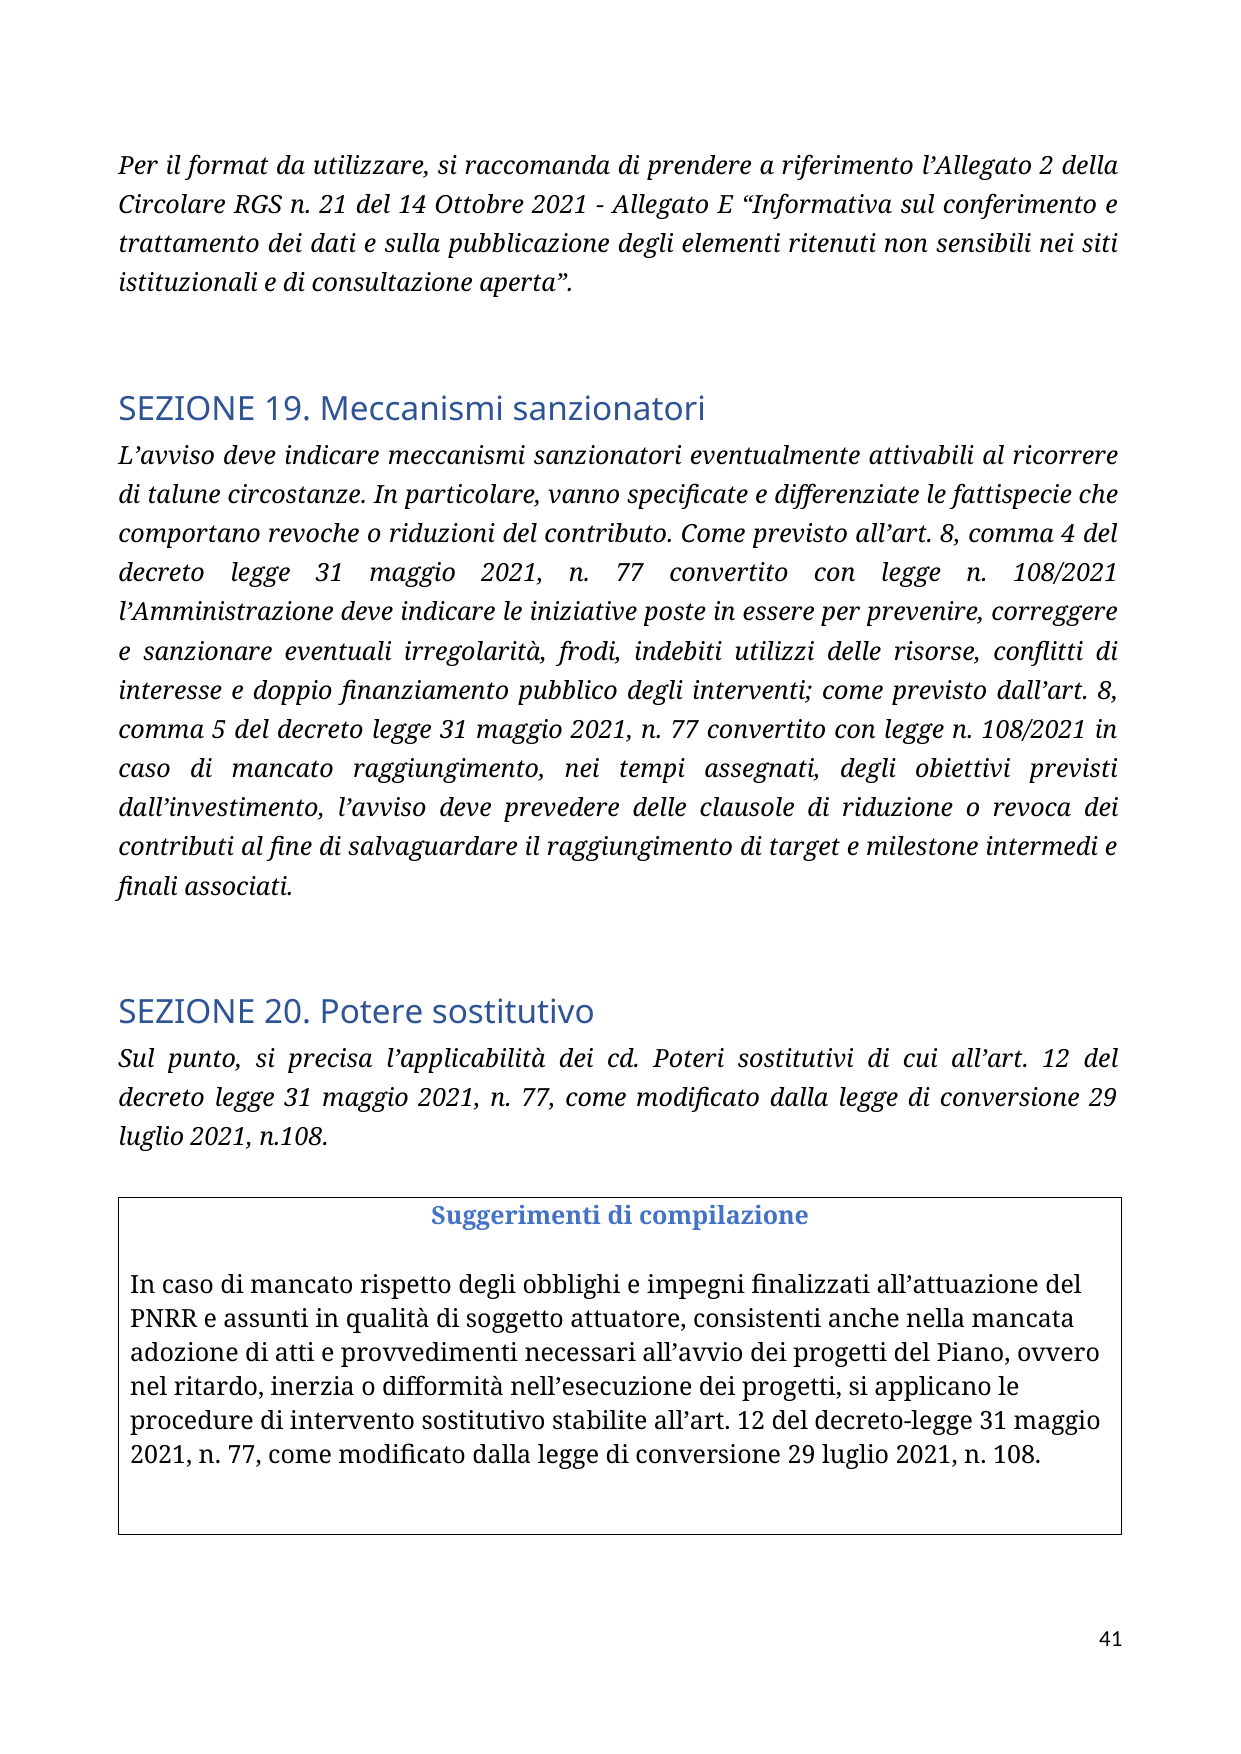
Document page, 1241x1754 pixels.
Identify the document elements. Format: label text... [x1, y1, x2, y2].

text L’avviso deve indicare meccanismi sanzionatori eventualmente attivabili al ricorrere di talune circostanze. In particolare, vanno specificate e differenziate le fattispecie che comportano revoche o riduzioni del contributo. Come previsto all’art. 8, comma 4 del decreto legge 31 maggio 2021, n. 77 convertito con legge n. 108/2021 l’Amministrazione deve indicare le iniziative poste in essere per prevenire, correggere e sanzionare eventuali irregolarità, frodi, indebiti utilizzi delle risorse, conflitti di interesse e doppio finanziamento pubblico degli interventi; come previsto dall’art. 8, comma 5 del decreto legge 31 maggio 2021, n. 77 convertito con legge n. 108/2021 in caso di mancato raggiungimento, nei tempi assegnati, degli obiettivi previsti dall’investimento, l’avviso deve prevedere delle clausole di riduzione o revoca dei contributi al fine di salvaguardare il raggiungimento di target e milestone intermedi e finali associati. [118, 437, 1122, 902]
text Per il format da utilizzare, si raccomanda di prendere a riferimento l’Allegato 2 della Circolare RGS n. 21 del 14 Ottobre 2021 - Allegato E “Informativa sul conferimento e trattamento dei dati e sulla pubblicazione degli elementi ritenuti non sensibili nei siti istituzionali e di consultazione aperta”. [118, 148, 1122, 299]
text Sul punto, si precisa l’applicabilità dei cd. Poteri sostitutivi di cui all’art. 12 del decreto legge 31 maggio 2021, n. 77, come modificato dalla legge di conversione 29 luglio 2021, n.108. [118, 1040, 1122, 1153]
table_header Suggerimenti di compilazione In caso di mancato rispetto degli obblighi e impegni finalizzati all’attuazione del PNRR e assunti in qualità di soggetto attuatore, consistenti anche nella mancata adozione di atti e provvedimenti necessari all’avvio dei progetti del Piano, ovvero nel ritardo, inerzia o difformità nell’esecuzione dei progetti, si applicano le procedure di intervento sostitutivo stabilite all’art. 12 del decreto-legge 31 maggio 2021, n. 77, come modificato dalla legge di conversione 29 luglio 2021, n. 108. [119, 1198, 1121, 1534]
subtitle SEZIONE 20. Potere sostitutivo [118, 988, 1122, 1033]
subtitle SEZIONE 19. Meccanismi sanzionatori [118, 385, 1122, 431]
